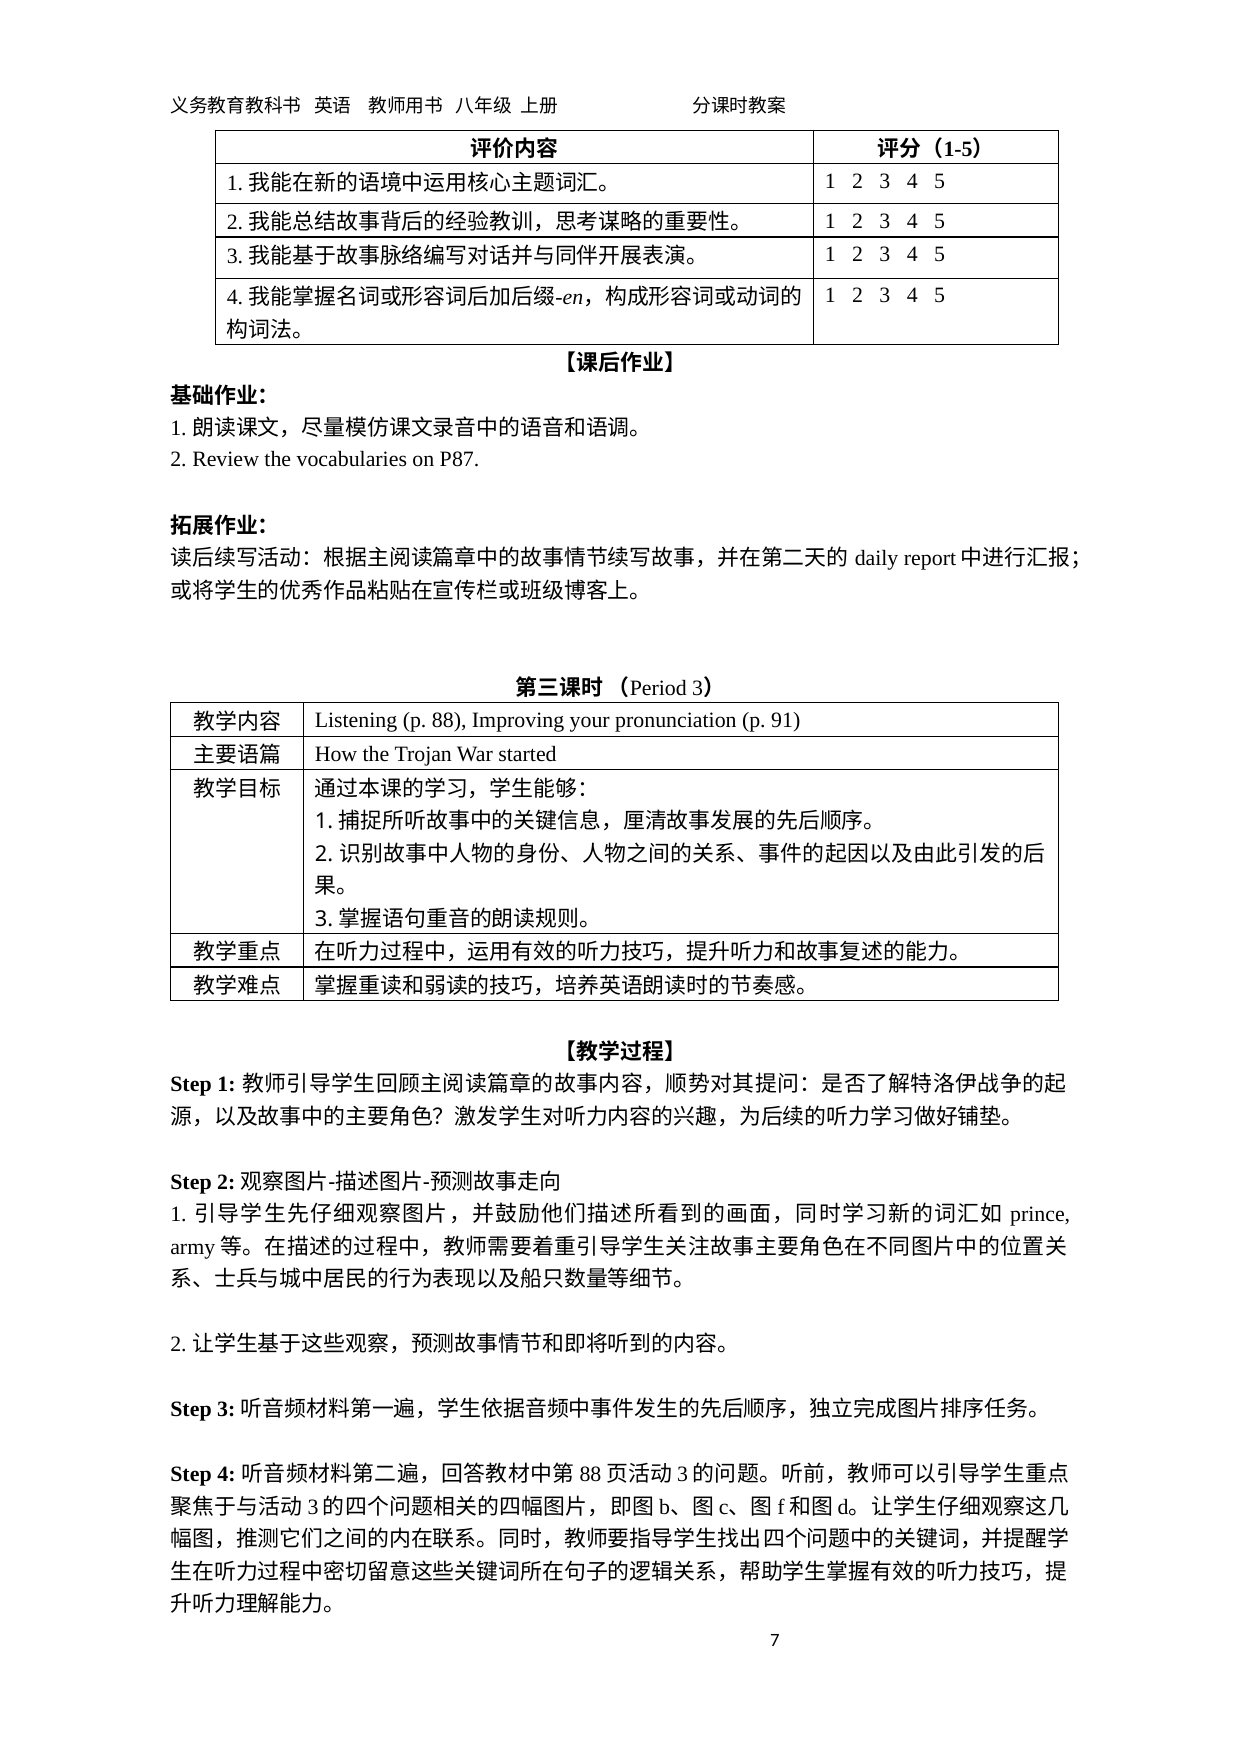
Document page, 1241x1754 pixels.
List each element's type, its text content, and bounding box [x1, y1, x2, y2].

text 1. 朗读课文，尽量模仿课文录音中的语音和语调。 [170, 410, 1070, 442]
table_cell 教学重点 [171, 934, 303, 966]
table_cell 4. 我能掌握名词或形容词后加后缀-en，构成形容词或动词的构词法。 [216, 279, 813, 344]
table_cell 1 2 3 4 5 [814, 238, 1058, 278]
table_cell 主要语篇 [171, 737, 303, 769]
text 【课后作业】 [170, 345, 1070, 377]
text 2. Review the vocabularies on P87. [170, 442, 1070, 475]
table_cell 1 2 3 4 5 [814, 204, 1058, 236]
table_cell 教学目标 [171, 770, 303, 933]
table_cell 在听力过程中，运用有效的听力技巧，提升听力和故事复述的能力。 [304, 934, 1058, 966]
text 2. 让学生基于这些观察，预测故事情节和即将听到的内容。 [170, 1326, 1070, 1358]
table_cell 1. 我能在新的语境中运用核心主题词汇。 [216, 164, 813, 203]
table_cell 掌握重读和弱读的技巧，培养英语朗读时的节奏感。 [304, 968, 1058, 1000]
text 第三课时 （Period 3） [170, 670, 1070, 702]
text Step 1: 教师引导学生回顾主阅读篇章的故事内容，顺势对其提问：是否了解特洛伊战争的起源，以及故事中的主要角色？激发学生对听力内容的兴趣，为后续的听力学习做好铺垫。 [170, 1066, 1070, 1131]
text 【教学过程】 [170, 1033, 1070, 1066]
table_header 评价内容 [216, 131, 813, 163]
text Step 2: 观察图片-描述图片-预测故事走向 [170, 1163, 1070, 1196]
text 基础作业： [170, 377, 1070, 410]
table_cell How the Trojan War started [304, 737, 1058, 769]
text 拓展作业： [170, 507, 1070, 540]
table_header 评分（1-5） [814, 131, 1058, 163]
table_cell 3. 我能基于故事脉络编写对话并与同伴开展表演。 [216, 238, 813, 278]
table_header Listening (p. 88), Improving your pronunciation (p. 91) [304, 703, 1058, 736]
table_cell 2. 我能总结故事背后的经验教训，思考谋略的重要性。 [216, 204, 813, 236]
table_cell 1 2 3 4 5 [814, 279, 1058, 344]
text Step 3: 听音频材料第一遍，学生依据音频中事件发生的先后顺序，独立完成图片排序任务。 [170, 1391, 1070, 1423]
table_cell 教学难点 [171, 968, 303, 1000]
table_cell 1 2 3 4 5 [814, 164, 1058, 203]
table_cell 通过本课的学习，学生能够： 1. 捕捉所听故事中的关键信息，厘清故事发展的先后顺序。 2. 识别故事中人物的身份、人物之间的关系、事件的起因以及由此引发的后果。 3. 掌握语句重音的朗读规则。 [304, 770, 1058, 933]
text 读后续写活动：根据主阅读篇章中的故事情节续写故事，并在第二天的daily report中进行汇报；或将学生的优秀作品粘贴在宣传栏或班级博客上。 [170, 540, 1070, 605]
text 1. 引导学生先仔细观察图片，并鼓励他们描述所看到的画面，同时学习新的词汇如prince, army等。在描述的过程中，教师需要着重引导学生关注故事主要角色在不同图片中的位置关系、士兵与城中居民的行为表现以及船只数量等细节。 [170, 1196, 1070, 1293]
text Step 4: 听音频材料第二遍，回答教材中第88页活动3的问题。听前，教师可以引导学生重点聚焦于与活动3的四个问题相关的四幅图片，即图b、图c、图f和图d。让学生仔细观察这几幅图，推测它们之间的内在联系。同时，教师要指导学生找出四个问题中的关键词，并提醒学生在听力过程中密切留意这些关键词所在句子的逻辑关系，帮助学生掌握有效的听力技巧，提升听力理解能力。 [170, 1456, 1070, 1618]
table_header 教学内容 [171, 703, 303, 736]
